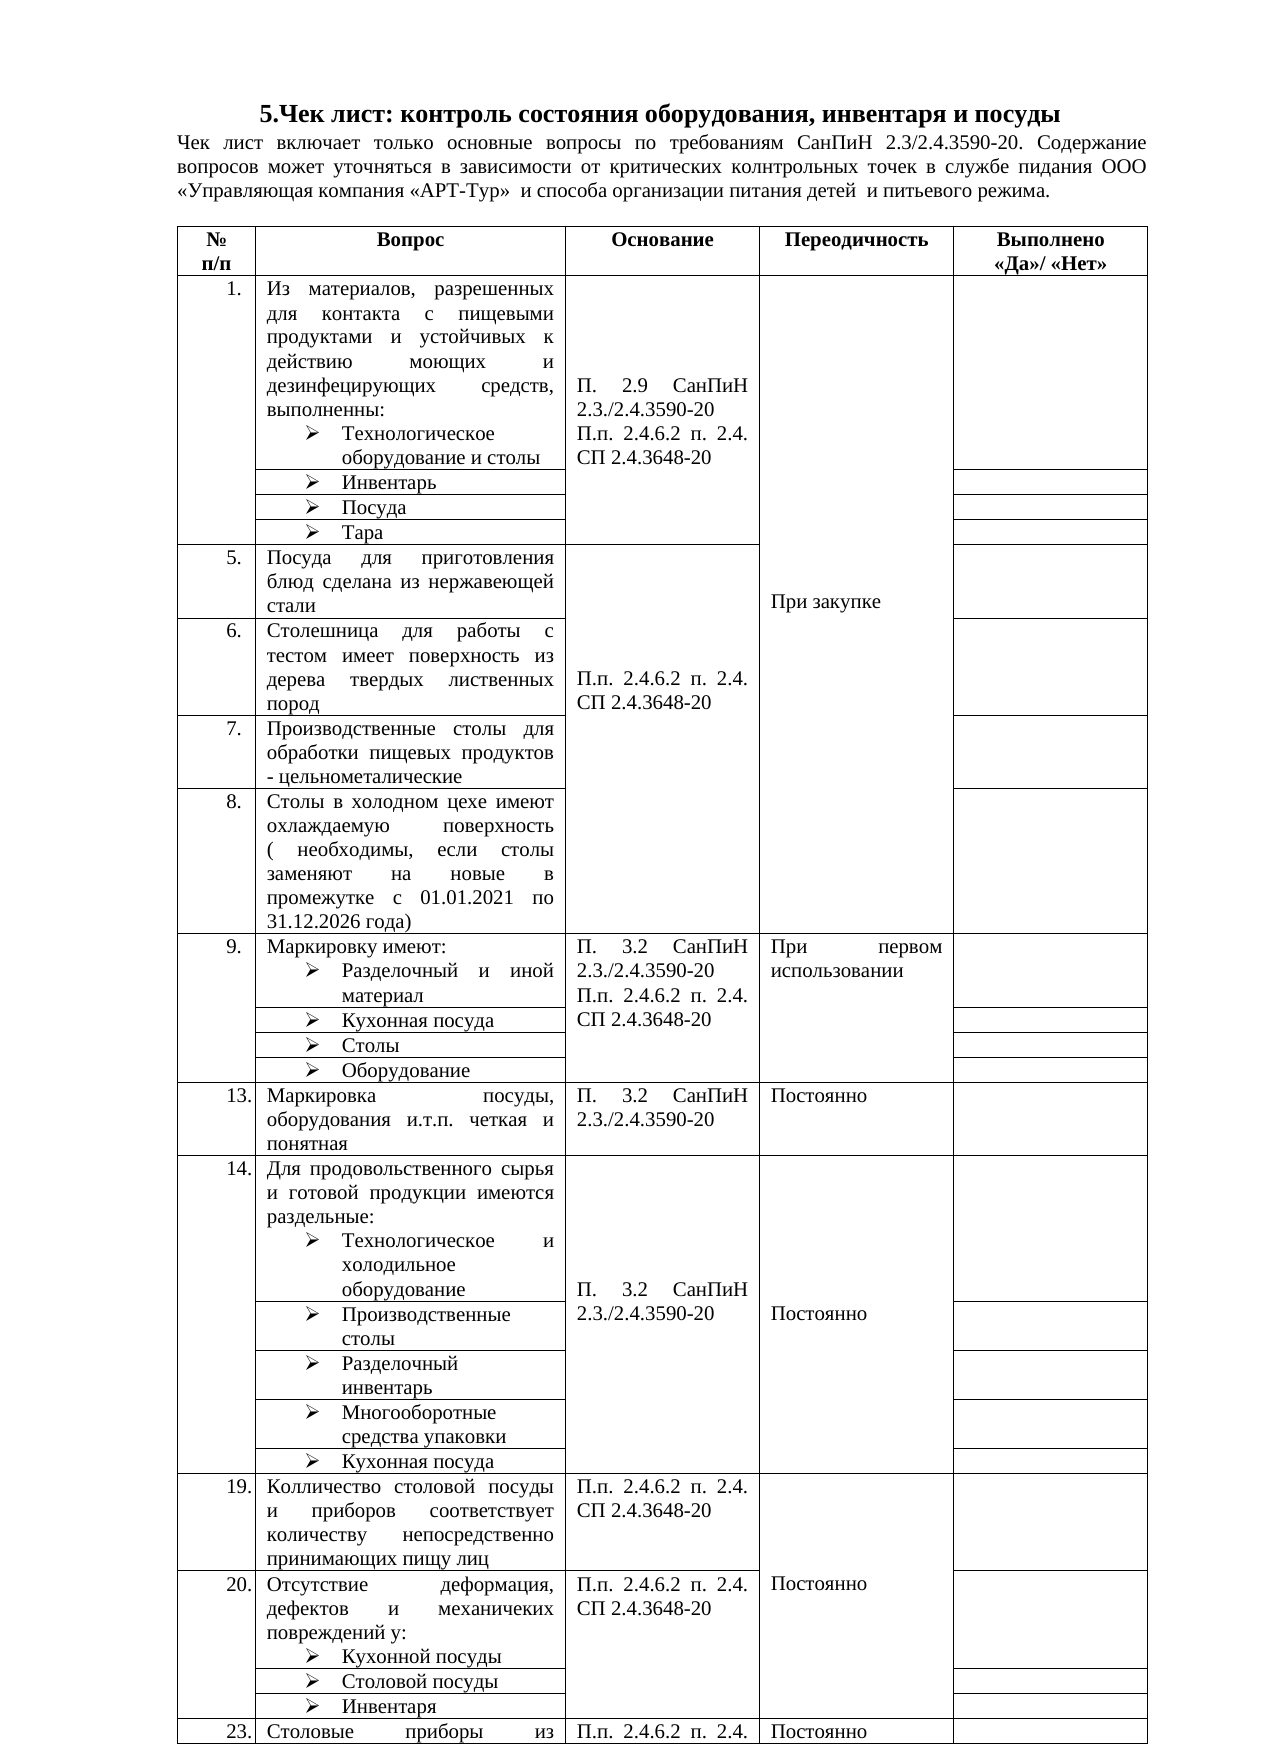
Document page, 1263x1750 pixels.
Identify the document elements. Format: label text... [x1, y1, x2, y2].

table_header № п/п [178, 227, 255, 275]
table_cell [178, 1474, 255, 1570]
table_cell Посуда [256, 495, 565, 519]
table_cell Постоянно [760, 1156, 953, 1473]
table_cell [954, 520, 1147, 544]
table_cell [954, 1694, 1147, 1718]
table_header Переодичность [760, 227, 953, 275]
table_cell Столы в холодном цехе имеют охлаждаемую поверхность ( необходимы, если столы заменяют на новые в промежутке с 01.01.2021 по 31.12.2026 года) [256, 789, 565, 933]
table_cell Посуда для приготовления блюд сделана из нержавеющей стали [256, 545, 565, 617]
table_cell [954, 934, 1147, 1007]
table_cell Постоянно [760, 1474, 953, 1718]
table_cell Из материалов, разрешенных для контакта с пищевыми продуктами и устойчивых к действию моющих и дезинфецирующих средств, выполненны: Технологическое оборудование и столы [256, 276, 565, 469]
table_cell Производственные столы [256, 1302, 565, 1350]
table_cell Тара [256, 520, 565, 544]
table_cell Для продовольственного сырья и готовой продукции имеются раздельные: Технологическое и холодильное оборудование [256, 1156, 565, 1301]
table_cell [178, 716, 255, 788]
table_cell [178, 1156, 255, 1473]
table_cell [954, 495, 1147, 519]
table_cell [178, 1083, 255, 1155]
text 5.Чек лист: контроль состояния оборудования, инвентаря и посуды [173, 98, 1148, 128]
table_header Основание [566, 227, 759, 275]
table_cell Разделочный инвентарь [256, 1351, 565, 1399]
table_cell [954, 619, 1147, 715]
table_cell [566, 1571, 759, 1718]
table_cell [178, 1719, 255, 1743]
table_cell [178, 789, 255, 933]
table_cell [256, 1719, 565, 1743]
table_cell Производственные столы для обработки пищевых продуктов - цельнометалические [256, 716, 565, 788]
table_cell [954, 1474, 1147, 1570]
table_cell [954, 1008, 1147, 1032]
table_cell П. 2.9 СанПиН 2.3./2.4.3590-20 П.п. 2.4.6.2 п. 2.4. СП 2.4.3648-20 [566, 276, 759, 544]
table_cell Оборудование [256, 1058, 565, 1082]
table_cell [954, 276, 1147, 469]
table_header Выполнено «Да»/ «Нет» [954, 227, 1147, 275]
table_cell П.п. 2.4.6.2 п. 2.4. СП 2.4.3648-20 [566, 1474, 759, 1570]
table_cell [954, 716, 1147, 788]
table_cell [954, 1449, 1147, 1473]
table_cell Кухонная посуда [256, 1449, 565, 1473]
table_cell Инвентарь [256, 470, 565, 494]
table_cell [178, 276, 255, 544]
table_cell [954, 1302, 1147, 1350]
table_cell П.п. 2.4.6.2 п. 2.4. СП 2.4.3648-20 [566, 545, 759, 933]
table_cell [954, 1083, 1147, 1155]
table_cell Постоянно [760, 1083, 953, 1155]
table_cell Постоянно [760, 1719, 953, 1743]
table_cell [178, 1571, 255, 1718]
table_cell Маркировку имеют: Разделочный и иной материал [256, 934, 565, 1007]
table_cell [954, 470, 1147, 494]
table_cell [178, 619, 255, 715]
table_cell [954, 1571, 1147, 1668]
table_cell [178, 934, 255, 1082]
table_cell Кухонная посуда [256, 1008, 565, 1032]
table_header Вопрос [256, 227, 565, 275]
table_cell [954, 1033, 1147, 1057]
table_cell Инвентаря [256, 1694, 565, 1718]
table_cell П. 3.2 СанПиН 2.3./2.4.3590-20 П.п. 2.4.6.2 п. 2.4. СП 2.4.3648-20 [566, 934, 759, 1082]
table_cell [954, 1058, 1147, 1082]
table_cell Столы [256, 1033, 565, 1057]
text Чек лист включает только основные вопросы по требованиям СанПиН 2.3/2.4.3590-20. Содержание вопросов может уточняться в зависимости от критических колнтрольных точек в службе пидания ООО «Управляющая компания «АРТ-Тур» и способа организации питания детей и питьевого режима. [177, 130, 1148, 202]
table_cell При закупке [760, 276, 953, 933]
table_cell Отсутствие деформация, дефектов и механичеких повреждений у: Кухонной посуды [256, 1571, 565, 1668]
table_cell Маркировка посуды, оборудования и.т.п. четкая и понятная [256, 1083, 565, 1155]
table_cell [954, 1400, 1147, 1448]
table_cell Многооборотные средства упаковки [256, 1400, 565, 1448]
table_cell [954, 789, 1147, 933]
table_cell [566, 1719, 759, 1743]
table_cell [178, 545, 255, 617]
table_cell [954, 1156, 1147, 1301]
table_cell Столешница для работы с тестом имеет поверхность из дерева твердых лиственных пород [256, 619, 565, 715]
table_cell [954, 1669, 1147, 1693]
table_cell [954, 545, 1147, 617]
table_cell При первом использовании [760, 934, 953, 1082]
table_cell П. 3.2 СанПиН 2.3./2.4.3590-20 [566, 1083, 759, 1155]
table_cell Столовой посуды [256, 1669, 565, 1693]
table_cell [954, 1351, 1147, 1399]
table_cell П. 3.2 СанПиН 2.3./2.4.3590-20 [566, 1156, 759, 1473]
table_cell Колличество столовой посуды и приборов соответствует количеству непосредственно принимающих пищу лиц [256, 1474, 565, 1570]
table_cell [954, 1719, 1147, 1743]
